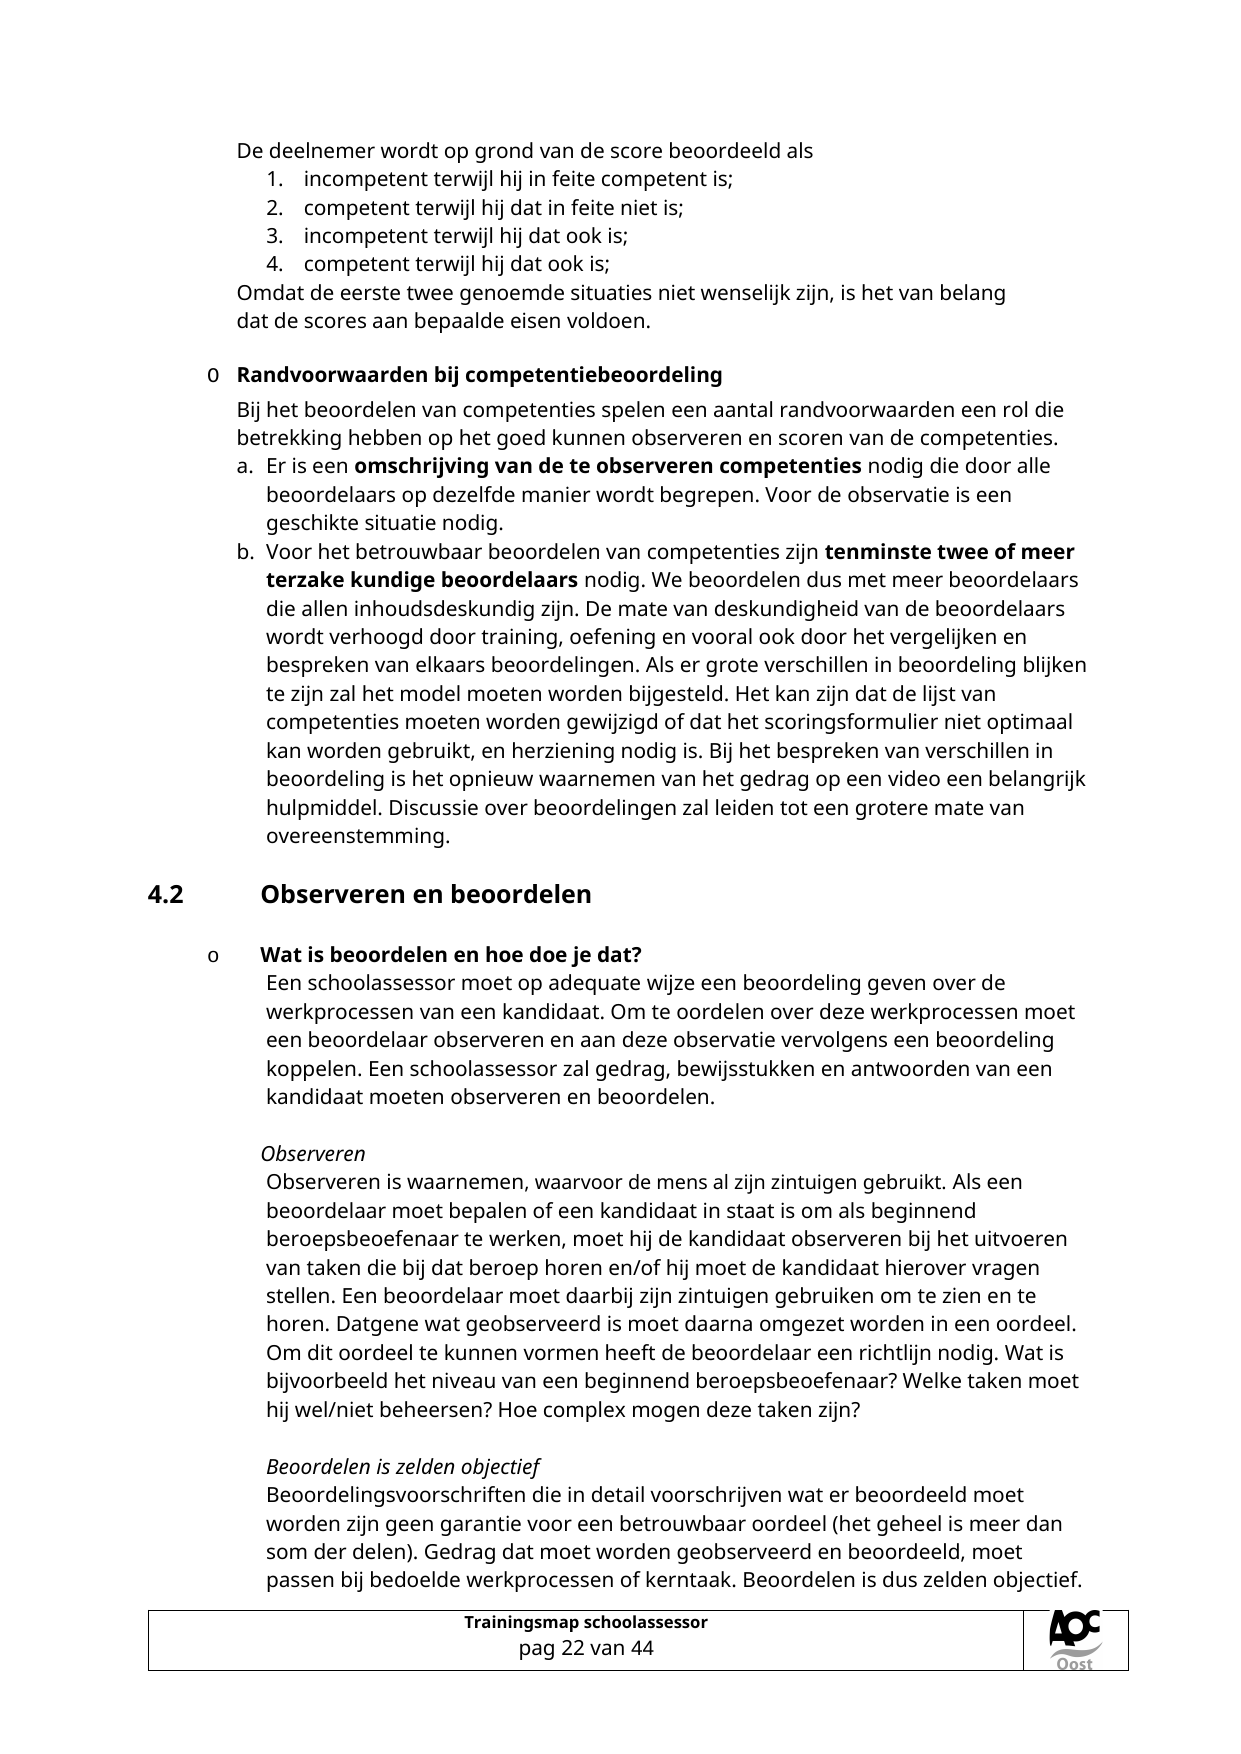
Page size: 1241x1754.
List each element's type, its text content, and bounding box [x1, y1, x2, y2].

list incompetent terwijl hij in feite competent is; [266, 164, 1092, 193]
text Observeren is waarnemen, waarvoor de mens al zijn zintuigen gebruikt. Als een beoordelaar moet bepalen of een kandidaat in staat is om als beginnend beroepsbeoefenaar te werken, moet hij de kandidaat observeren bij het uitvoeren van taken die bij dat beroep horen en/of hij moet de kandidaat hierover vragen stellen. Een beoordelaar moet daarbij zijn zintuigen gebruiken om te zien en te horen. Datgene wat geobserveerd is moet daarna omgezet worden in een oordeel. Om dit oordeel te kunnen vormen heeft de beoordelaar een richtlijn nodig. Wat is bijvoorbeeld het niveau van een beginnend beroepsbeoefenaar? Welke taken moet hij wel/niet beheersen? Hoe complex mogen deze taken zijn? [266, 1167, 1092, 1423]
text dat de scores aan bepaalde eisen voldoen. [207, 306, 1092, 335]
text De deelnemer wordt op grond van de score beoordeeld als [207, 136, 1092, 164]
list competent terwijl hij dat in feite niet is; [266, 193, 1092, 221]
subtitle Randvoorwaarden bij competentiebeoordeling [207, 360, 1092, 388]
text Omdat de eerste twee genoemde situaties niet wenselijk zijn, is het van belang [207, 278, 1092, 306]
list Voor het betrouwbaar beoordelen van competenties zijn tenminste twee of meer terzake kundige beoordelaars nodig. We beoordelen dus met meer beoordelaars die allen inhoudsdeskundig zijn. De mate van deskundigheid van de beoordelaars wordt verhoogd door training, oefening en vooral ook door het vergelijken en bespreken van elkaars beoordelingen. Als er grote verschillen in beoordeling blijken te zijn zal het model moeten worden bijgesteld. Het kan zijn dat de lijst van competenties moeten worden gewijzigd of dat het scoringsformulier niet optimaal kan worden gebruikt, en herziening nodig is. Bij het bespreken van verschillen in beoordeling is het opnieuw waarnemen van het gedrag op een video een belangrijk hulpmiddel. Discussie over beoordelingen zal leiden tot een grotere mate van overeenstemming. [236, 537, 1092, 850]
picture [1049, 1610, 1103, 1670]
text Bij het beoordelen van competenties spelen een aantal randvoorwaarden een rol die betrekking hebben op het goed kunnen observeren en scoren van de competenties. [236, 395, 1092, 452]
text Beoordelen is zelden objectief [183, 1452, 1092, 1480]
list competent terwijl hij dat ook is; [266, 249, 1092, 278]
subtitle Observeren en beoordelen [148, 877, 1092, 911]
list Er is een omschrijving van de te observeren competenties nodig die door alle beoordelaars op dezelfde manier wordt begrepen. Voor de observatie is een geschikte situatie nodig. [236, 452, 1092, 537]
subtitle Wat is beoordelen en hoe doe je dat? [207, 939, 1092, 968]
list incompetent terwijl hij dat ook is; [266, 221, 1092, 249]
text Beoordelingsvoorschriften die in detail voorschrijven wat er beoordeeld moet worden zijn geen garantie voor een betrouwbaar oordeel (het geheel is meer dan som der delen). Gedrag dat moet worden geobserveerd en beoordeeld, moet passen bij bedoelde werkprocessen of kerntaak. Beoordelen is dus zelden objectief. [212, 1480, 1092, 1594]
text Observeren [148, 1139, 1092, 1167]
text Een schoolassessor moet op adequate wijze een beoordeling geven over de werkprocessen van een kandidaat. Om te oordelen over deze werkprocessen moet een beoordelaar observeren en aan deze observatie vervolgens een beoordeling koppelen. Een schoolassessor zal gedrag, bewijsstukken en antwoorden van een kandidaat moeten observeren en beoordelen. [266, 968, 1092, 1111]
